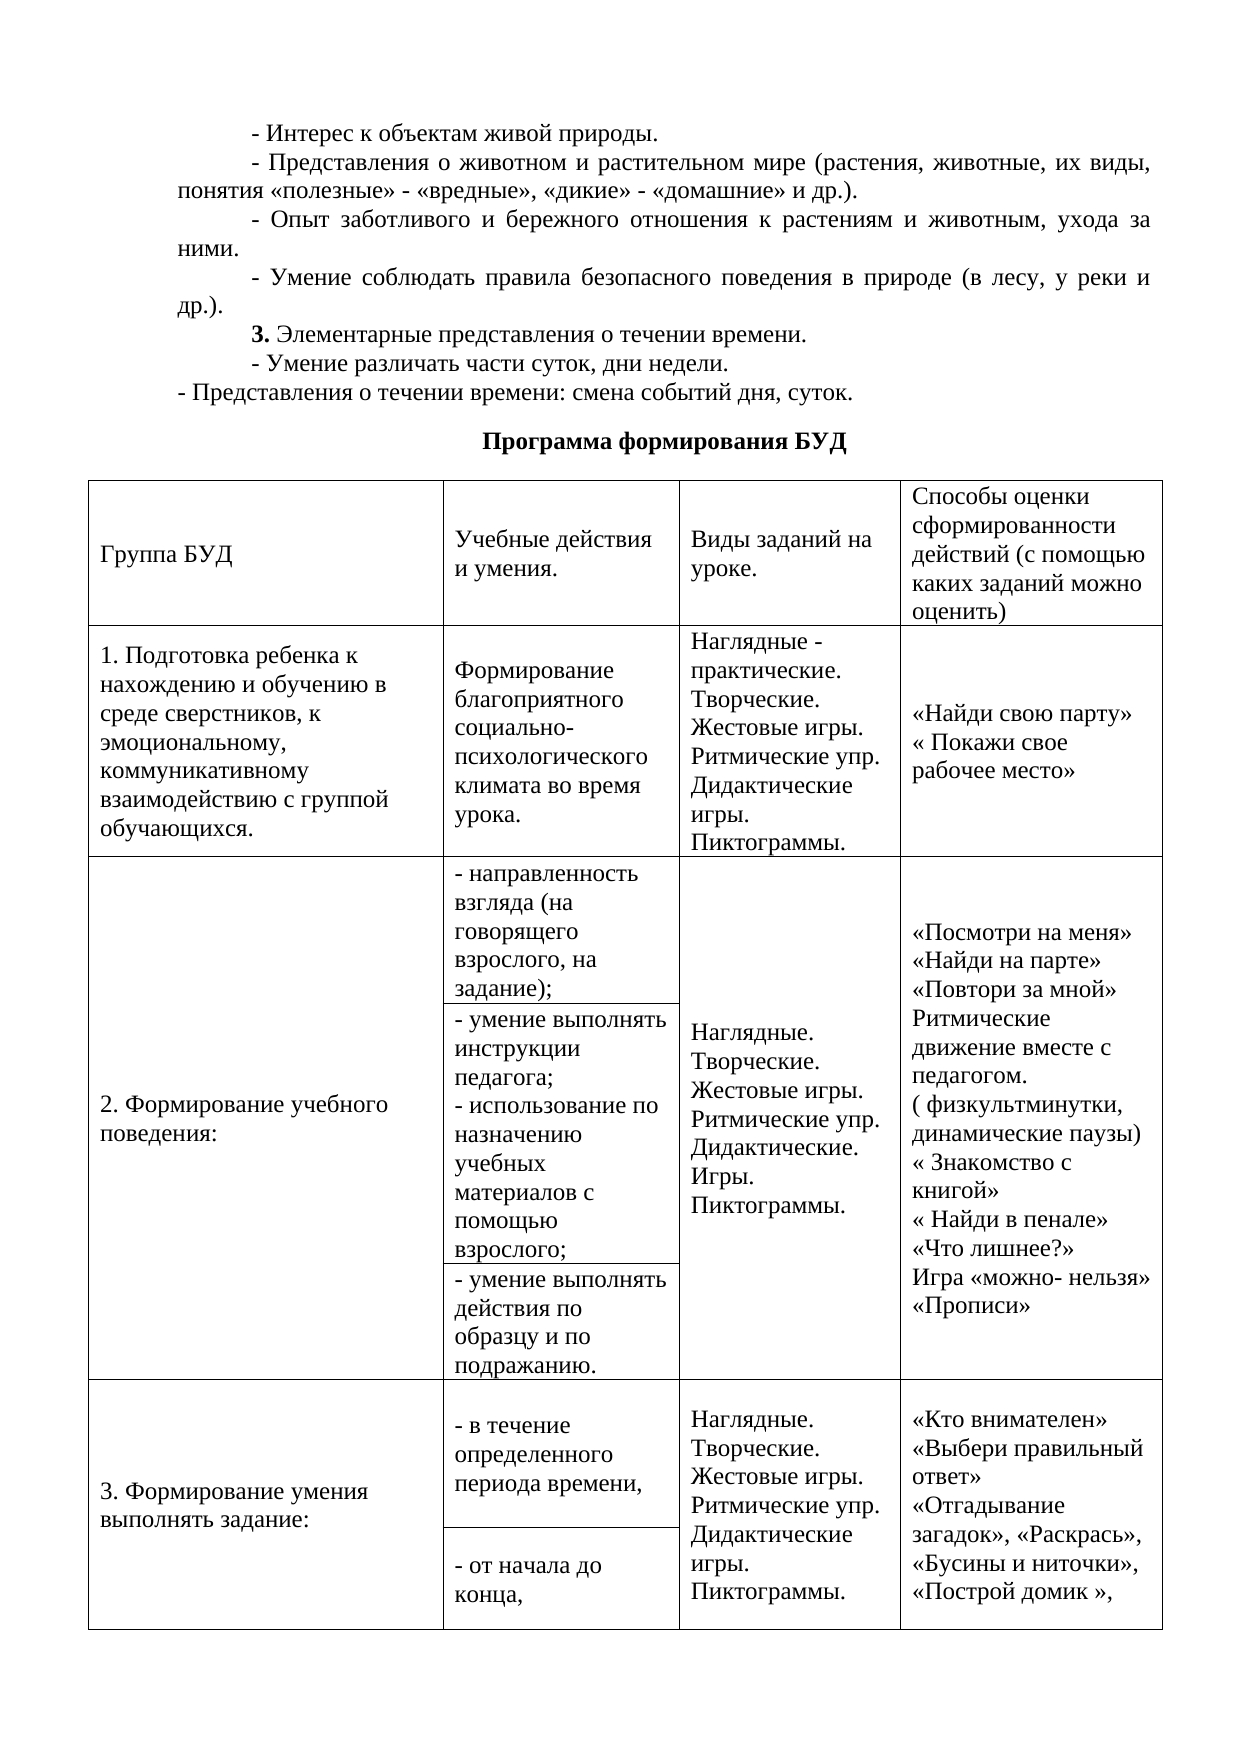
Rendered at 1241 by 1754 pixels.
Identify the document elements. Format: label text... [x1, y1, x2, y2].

text - Представления о животном и растительном мире (растения, животные, их виды, понятия «полезные» - «вредные», «дикие» - «домашние» и др.). [177, 147, 1152, 204]
table_cell 3. Формирование умения выполнять задание: [89, 1380, 443, 1629]
table_cell - умение выполнять инструкции педагога; - использование по назначению учебных материалов с помощью взрослого; [444, 1004, 679, 1263]
text 3. Элементарные представления о течении времени. [177, 319, 1152, 348]
table_header Способы оценки сформированности действий (с помощью каких заданий можно оценить) [901, 481, 1162, 625]
table_cell «Посмотри на меня» «Найди на парте» «Повтори за мной» Ритмические движение вместе с педагогом. ( физкультминутки, динамические паузы) « Знакомство с книгой» « Найди в пенале» «Что лишнее?» Игра «можно- нельзя» «Прописи» [901, 857, 1162, 1379]
table_header Виды заданий на уроке. [680, 481, 900, 625]
table_cell - от начала до конца, [444, 1528, 679, 1629]
text - Представления о течении времени: смена событий дня, суток. [177, 377, 1152, 406]
table_cell 2. Формирование учебного поведения: [89, 857, 443, 1379]
table_cell Наглядные. Творческие. Жестовые игры. Ритмические упр. Дидактические. Игры. Пиктограммы. [680, 857, 900, 1379]
text - Умение различать части суток, дни недели. [177, 348, 1152, 377]
table_cell «Найди свою парту» « Покажи свое рабочее место» [901, 626, 1162, 856]
table_cell 1. Подготовка ребенка к нахождению и обучению в среде сверстников, к эмоциональному, коммуникативному взаимодействию с группой обучающихся. [89, 626, 443, 856]
text - Интерес к объектам живой природы. [177, 118, 1152, 147]
text - Опыт заботливого и бережного отношения к растениям и животным, ухода за ними. [177, 204, 1152, 262]
table_cell Наглядные. Творческие. Жестовые игры. Ритмические упр. Дидактические игры. Пиктограммы. [680, 1380, 900, 1629]
table_cell «Кто внимателен» «Выбери правильный ответ» «Отгадывание загадок», «Раскрась», «Бусины и ниточки», «Построй домик », «Раскрась по шаблону» «Соедини точки» [901, 1380, 1162, 1629]
table_cell Формирование благоприятного социально-психологического климата во время урока. [444, 626, 679, 856]
table_header Учебные действия и умения. [444, 481, 679, 625]
text Программа формирования БУД [177, 426, 1152, 455]
table_cell - в течение определенного периода времени, [444, 1380, 679, 1527]
table_cell - умение выполнять действия по образцу и по подражанию. [444, 1264, 679, 1379]
table_cell - направленность взгляда (на говорящего взрослого, на задание); [444, 857, 679, 1003]
table_header Группа БУД [89, 481, 443, 625]
table_cell Наглядные - практические. Творческие. Жестовые игры. Ритмические упр. Дидактические игры. Пиктограммы. [680, 626, 900, 856]
text - Умение соблюдать правила безопасного поведения в природе (в лесу, у реки и др.). [177, 262, 1152, 319]
